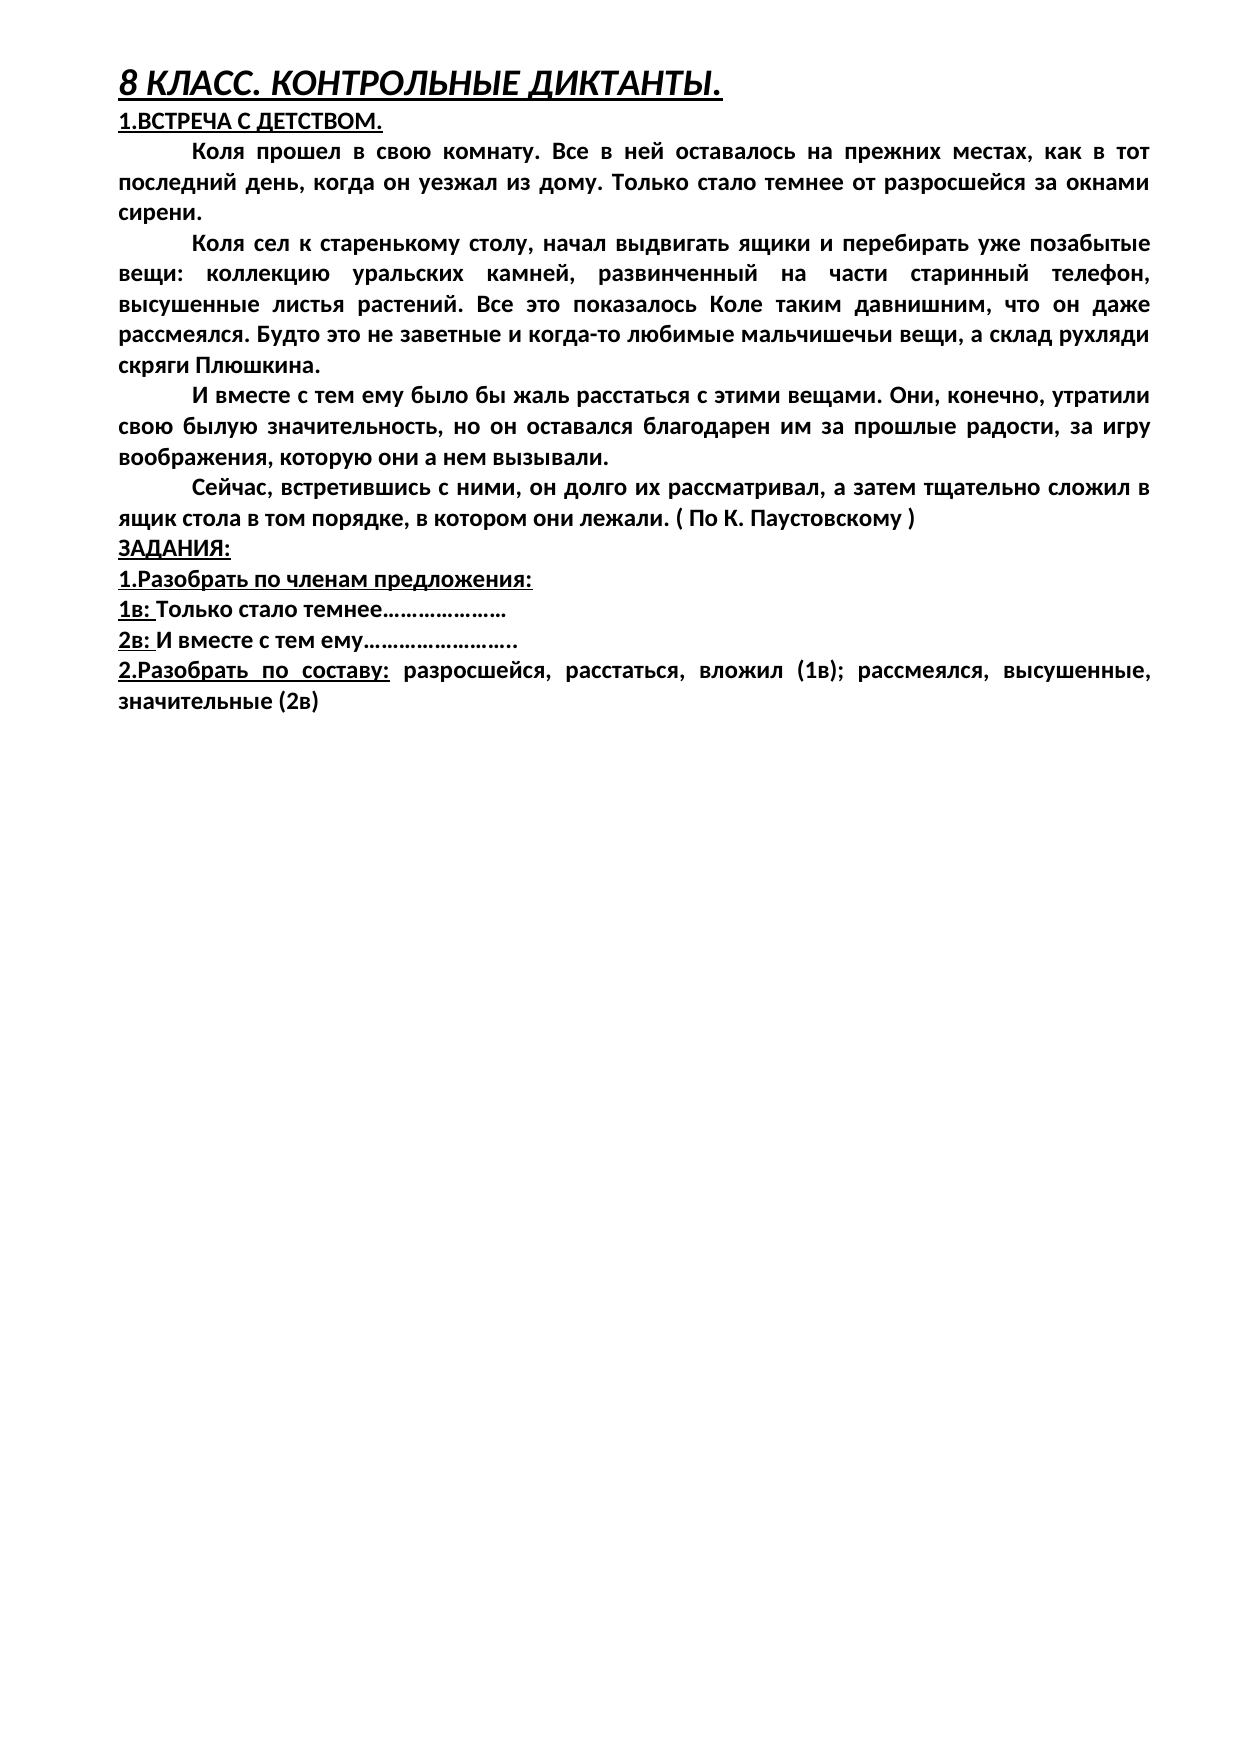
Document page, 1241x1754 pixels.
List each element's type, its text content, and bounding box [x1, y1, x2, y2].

text И вместе с тем ему было бы жаль расстаться с этими вещами. Они, конечно, утратили свою былую значительность, но он оставался благодарен им за прошлые радости, за игру воображения, которую они а нем вызывали. [118, 379, 1152, 471]
text Сейчас, встретившись с ними, он долго их рассматривал, а затем тщательно сложил в ящик стола в том порядке, в котором они лежали. ( По К. Паустовскому ) [118, 471, 1152, 532]
text 2в: И вместе с тем ему…………………….. [118, 624, 1152, 654]
text 1.ВСТРЕЧА С ДЕТСТВОМ. [118, 105, 1152, 135]
text 1в: Только стало темнее………………… [118, 593, 1152, 624]
text ЗАДАНИЯ: [118, 532, 1152, 563]
text Коля сел к старенькому столу, начал выдвигать ящики и перебирать уже позабытые вещи: коллекцию уральских камней, развинченный на части старинный телефон, высушенные листья растений. Все это показалось Коле таким давнишним, что он даже рассмеялся. Будто это не заветные и когда-то любимые мальчишечьи вещи, а склад рухляди скряги Плюшкина. [118, 227, 1152, 379]
text 2.Разобрать по составу: разросшейся, расстаться, вложил (1в); рассмеялся, высушенные, значительные (2в) [118, 654, 1152, 715]
text 1.Разобрать по членам предложения: [118, 563, 1152, 593]
text Коля прошел в свою комнату. Все в ней оставалось на прежних местах, как в тот последний день, когда он уезжал из дому. Только стало темнее от разросшейся за окнами сирени. [118, 135, 1152, 227]
text 8 КЛАСС. КОНТРОЛЬНЫЕ ДИКТАНТЫ. [118, 59, 1152, 105]
